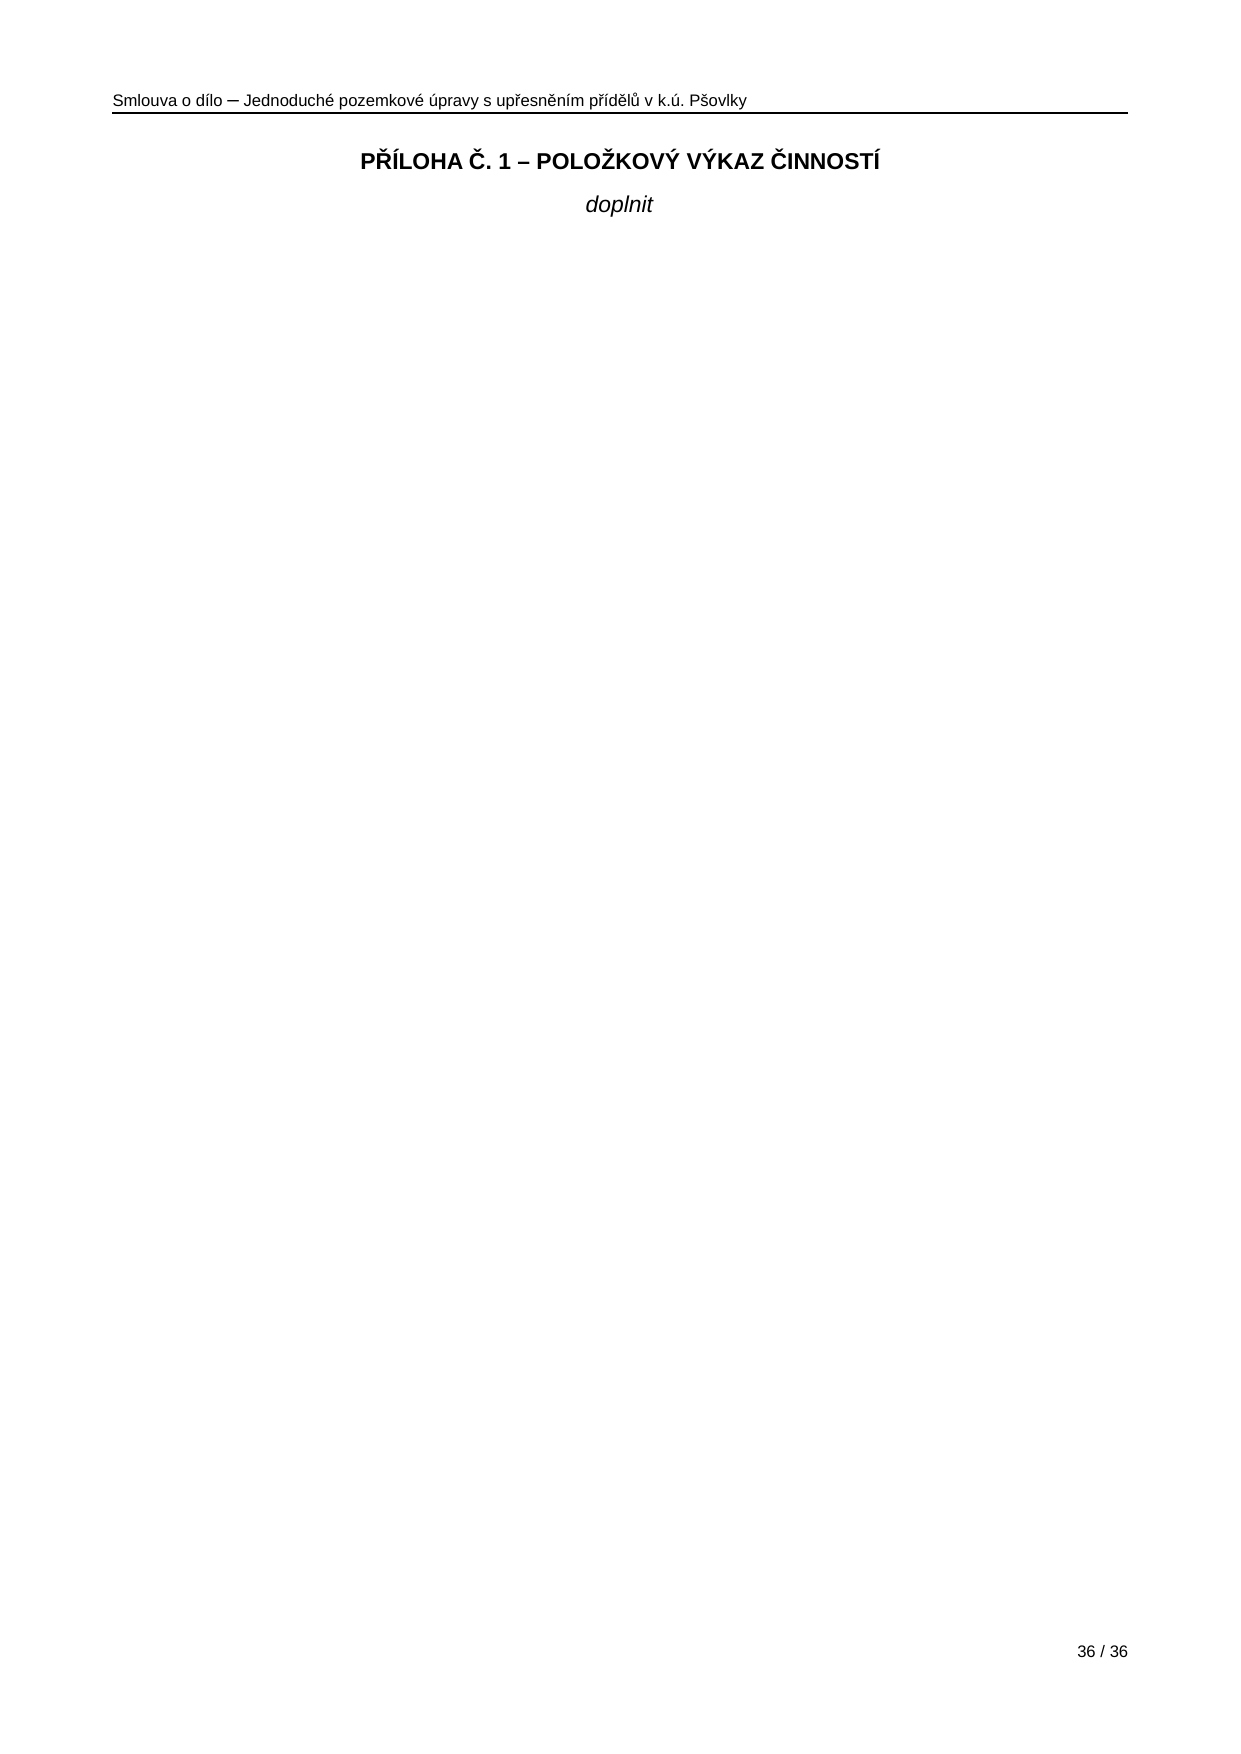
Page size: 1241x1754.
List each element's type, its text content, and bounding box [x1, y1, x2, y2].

text Příloha č. 1 – Položkový výkaz Činností [112, 148, 1128, 174]
text doplnit [112, 191, 1128, 217]
